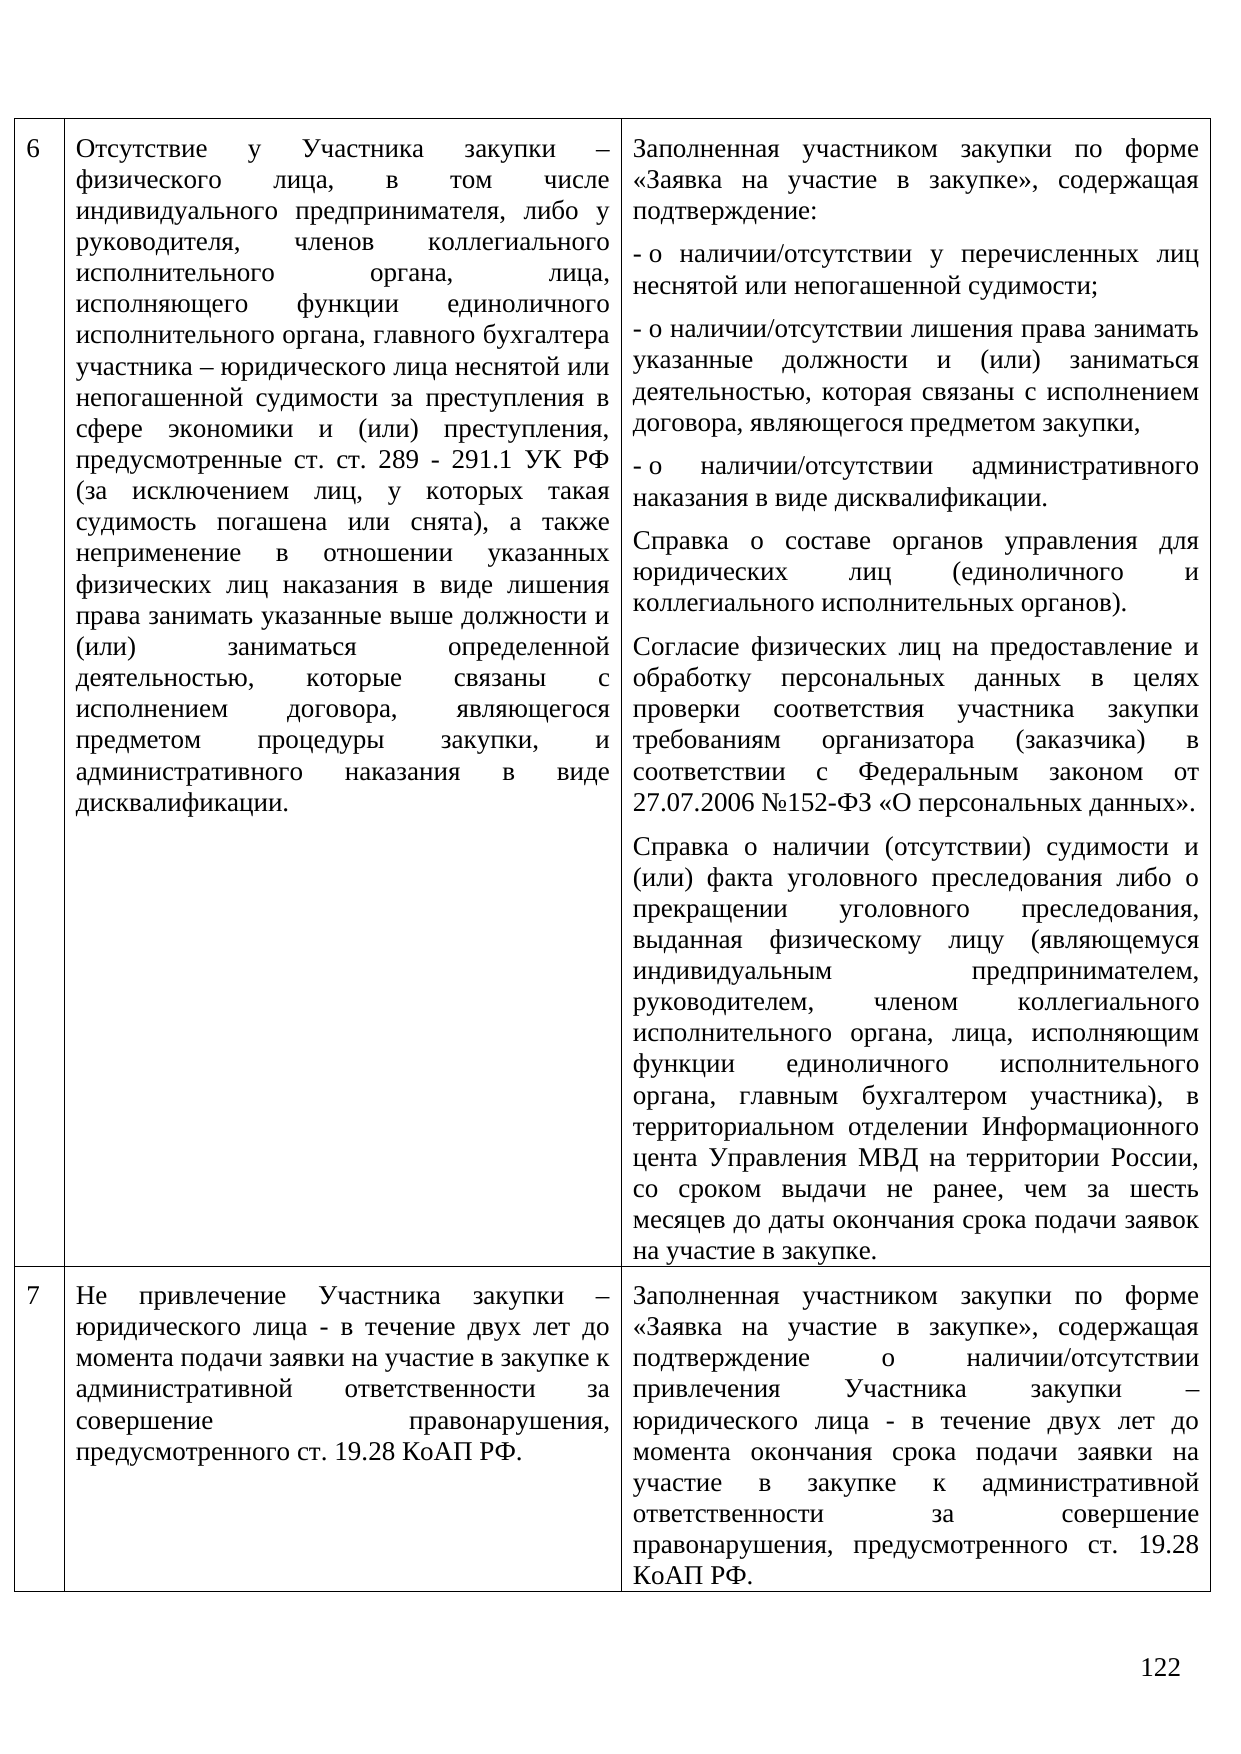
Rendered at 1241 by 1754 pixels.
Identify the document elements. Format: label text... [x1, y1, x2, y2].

table_cell 7 [15, 1267, 64, 1591]
table_cell Заполненная участником закупки по форме «Заявка на участие в закупке», содержащая подтверждение о наличии/отсутствии привлечения Участника закупки – юридического лица - в течение двух лет до момента окончания срока подачи заявки на участие в закупке к административной ответственности за совершение правонарушения, предусмотренного ст. 19.28 КоАП РФ. [622, 1267, 1210, 1591]
table_cell Заполненная участником закупки по форме «Заявка на участие в закупке», содержащая подтверждение: - о наличии/отсутствии у перечисленных лиц неснятой или непогашенной судимости; - о наличии/отсутствии лишения права занимать указанные должности и (или) заниматься деятельностью, которая связаны с исполнением договора, являющегося предметом закупки, - о наличии/отсутствии административного наказания в виде дисквалификации. Справка о составе органов управления для юридических лиц (единоличного и коллегиального исполнительных органов). Согласие физических лиц на предоставление и обработку персональных данных в целях проверки соответствия участника закупки требованиям организатора (заказчика) в соответствии с Федеральным законом от 27.07.2006 №152-ФЗ «О персональных данных». Справка о наличии (отсутствии) судимости и (или) факта уголовного преследования либо о прекращении уголовного преследования, выданная физическому лицу (являющемуся индивидуальным предпринимателем, руководителем, членом коллегиального исполнительного органа, лица, исполняющим функции единоличного исполнительного органа, главным бухгалтером участника), в территориальном отделении Информационного цента Управления МВД на территории России, со сроком выдачи не ранее, чем за шесть месяцев до даты окончания срока подачи заявок на участие в закупке. [622, 119, 1210, 1266]
table_cell Отсутствие у Участника закупки – физического лица, в том числе индивидуального предпринимателя, либо у руководителя, членов коллегиального исполнительного органа, лица, исполняющего функции единоличного исполнительного органа, главного бухгалтера участника – юридического лица неснятой или непогашенной судимости за преступления в сфере экономики и (или) преступления, предусмотренные ст. ст. 289 - 291.1 УК РФ (за исключением лиц, у которых такая судимость погашена или снята), а также неприменение в отношении указанных физических лиц наказания в виде лишения права занимать указанные выше должности и (или) заниматься определенной деятельностью, которые связаны с исполнением договора, являющегося предметом процедуры закупки, и административного наказания в виде дисквалификации. [65, 119, 621, 1266]
table_cell 6 [15, 119, 64, 1266]
table_cell Не привлечение Участника закупки – юридического лица - в течение двух лет до момента подачи заявки на участие в закупке к административной ответственности за совершение правонарушения, предусмотренного ст. 19.28 КоАП РФ. [65, 1267, 621, 1591]
